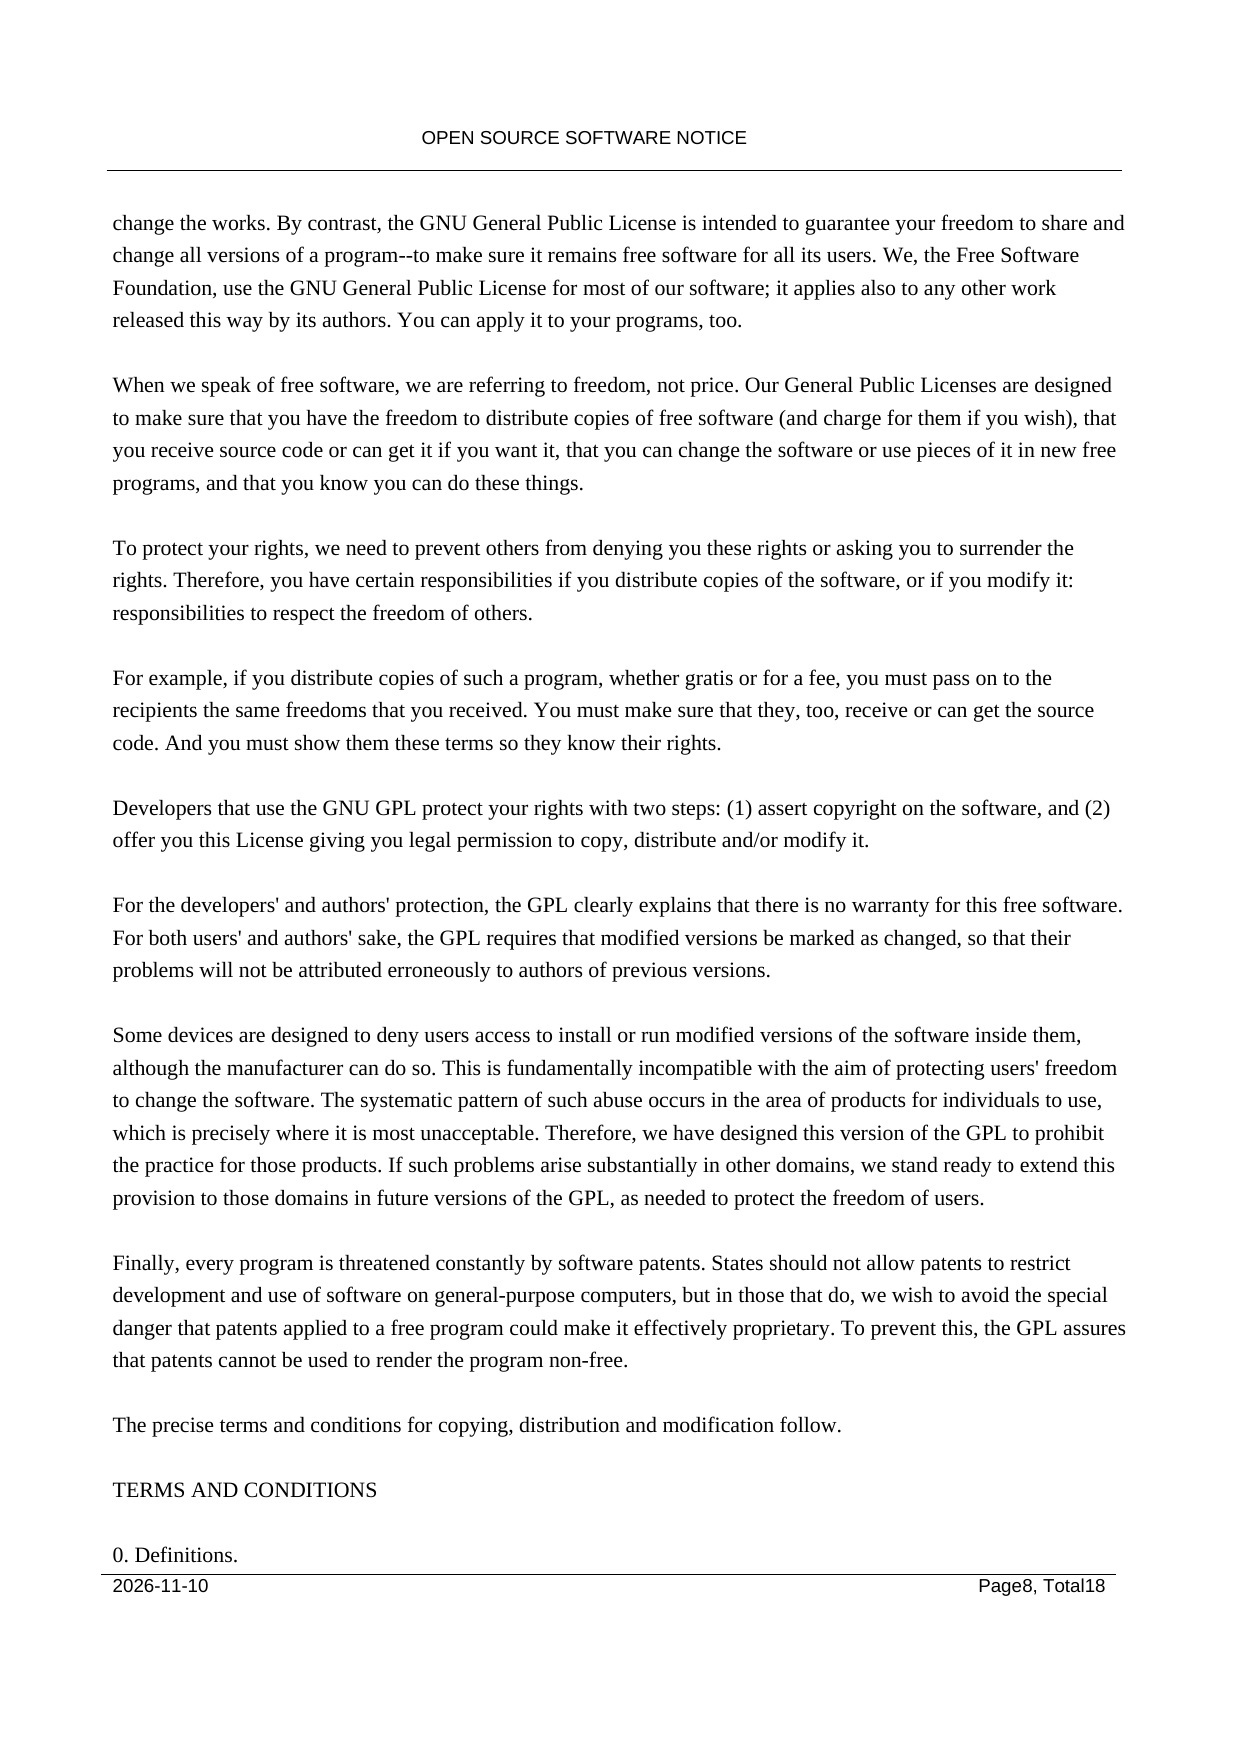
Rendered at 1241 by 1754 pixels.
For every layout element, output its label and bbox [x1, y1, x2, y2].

text [112, 206, 1128, 1571]
